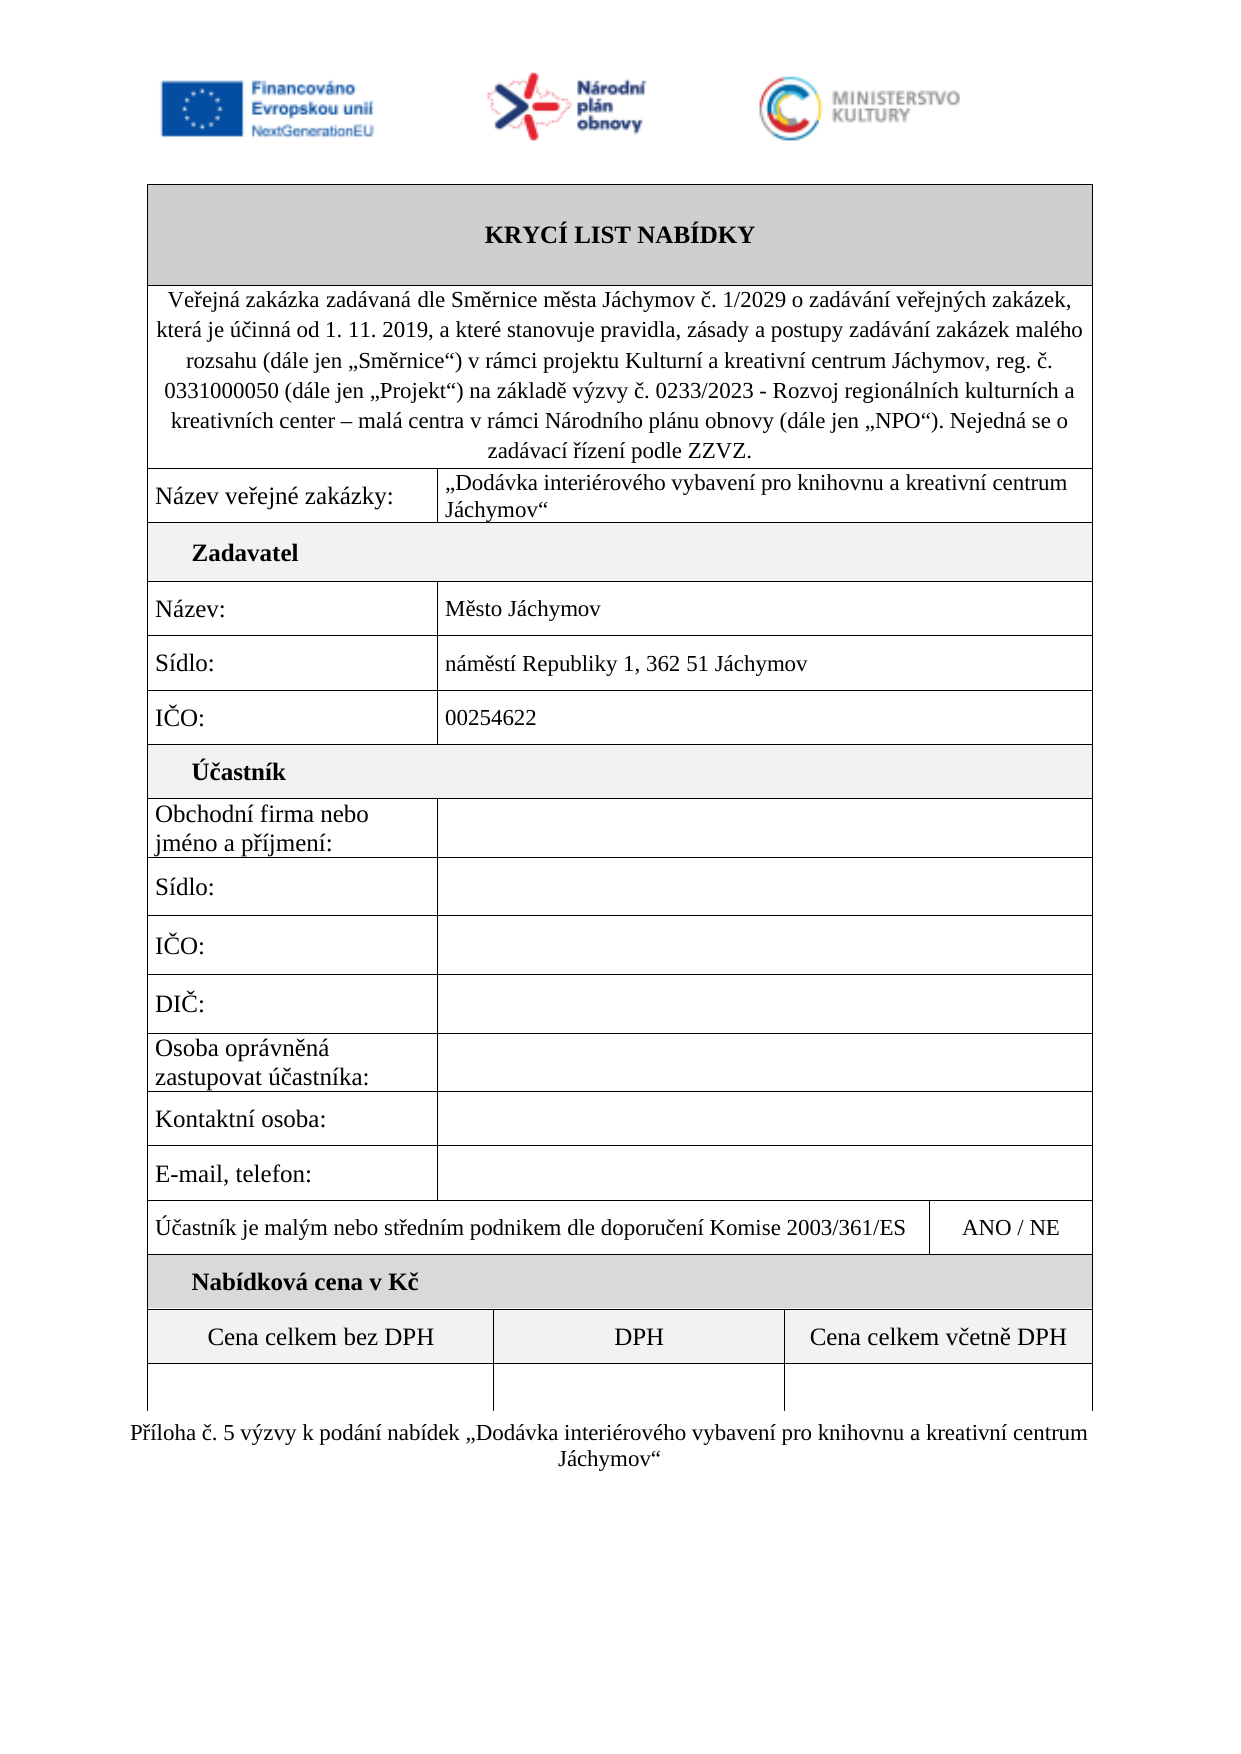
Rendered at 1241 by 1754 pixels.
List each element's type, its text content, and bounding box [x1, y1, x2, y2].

table_cell [148, 1364, 493, 1410]
table_cell DPH [494, 1310, 784, 1363]
table_cell Cena celkem bez DPH [148, 1310, 493, 1363]
table_cell [494, 1364, 784, 1410]
table_cell Sídlo: [148, 858, 437, 915]
table_cell [438, 1034, 1092, 1091]
table_cell ANO / NE [930, 1201, 1092, 1254]
table_cell [438, 916, 1092, 974]
table_cell náměstí Republiky 1, 362 51 Jáchymov [438, 636, 1092, 689]
table_cell [438, 975, 1092, 1032]
table_cell Cena celkem včetně DPH [785, 1310, 1092, 1363]
table_cell Sídlo: [148, 636, 437, 689]
table_cell Osoba oprávněná zastupovat účastníka: [148, 1034, 437, 1091]
table_cell Obchodní firma nebo jméno a příjmení: [148, 799, 437, 857]
table_cell Zadavatel [148, 523, 1092, 581]
table_cell Kontaktní osoba: [148, 1092, 437, 1145]
table_cell Název: [148, 582, 437, 635]
table_cell Účastník je malým nebo středním podnikem dle doporučení Komise 2003/361/ES [148, 1201, 929, 1254]
table_cell E-mail, telefon: [148, 1146, 437, 1200]
table_cell DIČ: [148, 975, 437, 1032]
picture [147, 44, 1007, 184]
table_cell [785, 1364, 1092, 1410]
table_cell 00254622 [438, 691, 1092, 744]
table_cell IČO: [148, 691, 437, 744]
table_cell Název veřejné zakázky: [148, 469, 437, 522]
table_cell [438, 1092, 1092, 1145]
table_cell IČO: [148, 916, 437, 974]
table_cell [438, 1146, 1092, 1200]
table_cell [438, 858, 1092, 915]
table_cell [438, 799, 1092, 857]
table_cell Účastník [148, 745, 1092, 798]
table_cell Město Jáchymov [438, 582, 1092, 635]
table_cell Nabídková cena v Kč [148, 1255, 1092, 1308]
table_cell Veřejná zakázka zadávaná dle Směrnice města Jáchymov č. 1/2029 o zadávání veřejných zakázek, která je účinná od 1. 11. 2019, a které stanovuje pravidla, zásady a postupy zadávání zakázek malého rozsahu (dále jen „Směrnice“) v rámci projektu Kulturní a kreativní centrum Jáchymov, reg. č. 0331000050 (dále jen „Projekt“) na základě výzvy č. 0233/2023 - Rozvoj regionálních kulturních a kreativních center – malá centra v rámci Národního plánu obnovy (dále jen „NPO“). Nejedná se o zadávací řízení podle ZZVZ. [148, 286, 1092, 468]
table_cell „Dodávka interiérového vybavení pro knihovnu a kreativní centrum Jáchymov“ [438, 469, 1092, 522]
table_header KRYCÍ LIST NABÍDKY [148, 185, 1092, 285]
